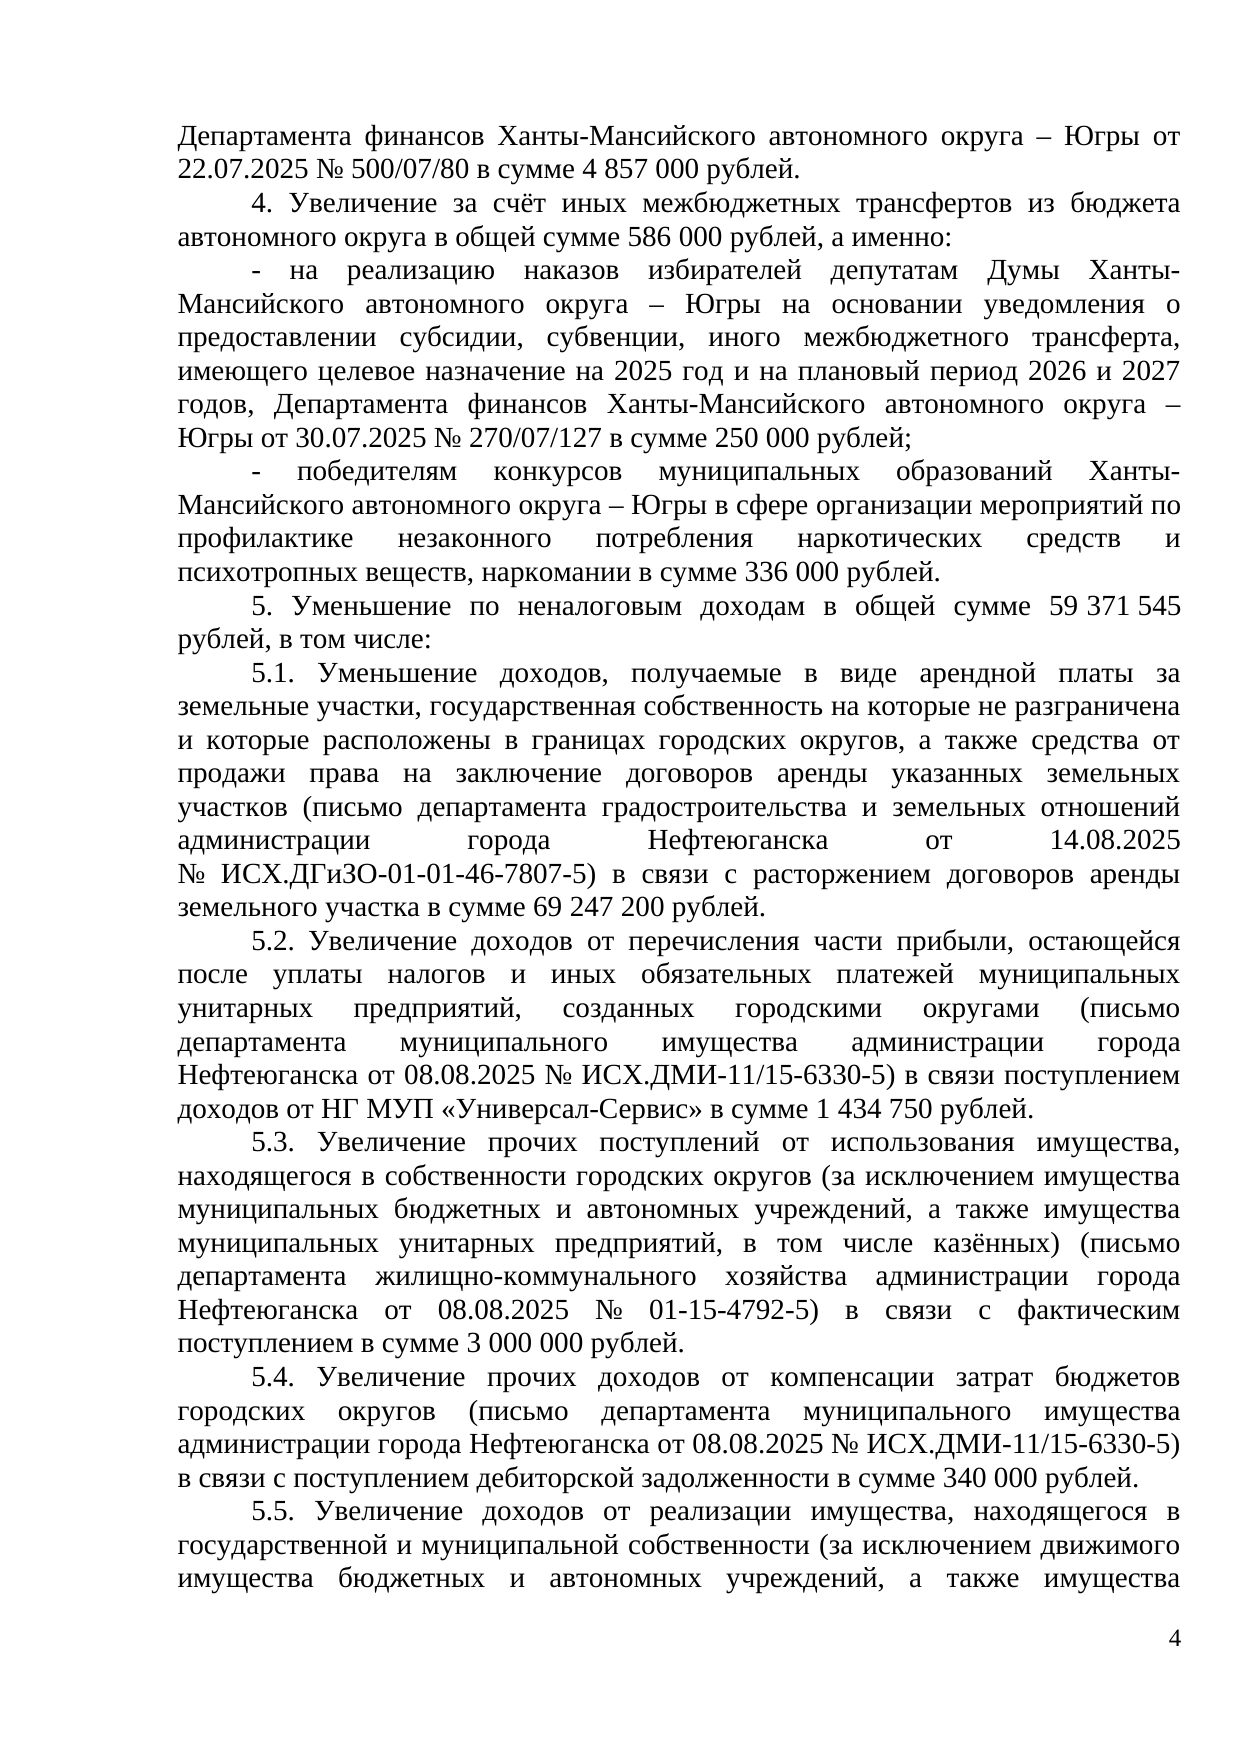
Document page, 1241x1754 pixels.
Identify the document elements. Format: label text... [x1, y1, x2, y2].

text 5.2. Увеличение доходов от перечисления части прибыли, остающейся после уплаты налогов и иных обязательных платежей муниципальных унитарных предприятий, созданных городскими округами (письмо департамента муниципального имущества администрации города Нефтеюганска от 08.08.2025 № ИСХ.ДМИ-11/15-6330-5) в связи поступлением доходов от НГ МУП «Универсал-Сервис» в сумме 1 434 750 рублей. [177, 923, 1181, 1124]
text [177, 1493, 1181, 1594]
text - победителям конкурсов муниципальных образований Ханты-Мансийского автономного округа – Югры в сфере организации мероприятий по профилактике незаконного потребления наркотических средств и психотропных веществ, наркомании в сумме 336 000 рублей. [177, 453, 1181, 588]
text 5.3. Увеличение прочих поступлений от использования имущества, находящегося в собственности городских округов (за исключением имущества муниципальных бюджетных и автономных учреждений, а также имущества муниципальных унитарных предприятий, в том числе казённых) (письмо департамента жилищно-коммунального хозяйства администрации города Нефтеюганска от 08.08.2025 № 01-15-4792-5) в связи с фактическим поступлением в сумме 3 000 000 рублей. [177, 1124, 1181, 1359]
text 5. Уменьшение по неналоговым доходам в общей сумме 59 371 545 рублей, в том числе: [177, 588, 1181, 655]
text 4. Увеличение за счёт иных межбюджетных трансфертов из бюджета автономного округа в общей сумме 586 000 рублей, а именно: [177, 185, 1181, 252]
text 5.1. Уменьшение доходов, получаемые в виде арендной платы за земельные участки, государственная собственность на которые не разграничена и которые расположены в границах городских округов, а также средства от продажи права на заключение договоров аренды указанных земельных участков (письмо департамента градостроительства и земельных отношений администрации города Нефтеюганска от 14.08.2025 № ИСХ.ДГиЗО-01-01-46-7807-5) в связи с расторжением договоров аренды земельного участка в сумме 69 247 200 рублей. [177, 655, 1181, 923]
text - на реализацию наказов избирателей депутатам Думы Ханты-Мансийского автономного округа – Югры на основании уведомления о предоставлении субсидии, субвенции, иного межбюджетного трансферта, имеющего целевое назначение на 2025 год и на плановый период 2026 и 2027 годов, Департамента финансов Ханты-Мансийского автономного округа – Югры от 30.07.2025 № 270/07/127 в сумме 250 000 рублей; [177, 252, 1181, 453]
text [177, 118, 1181, 185]
text 5.4. Увеличение прочих доходов от компенсации затрат бюджетов городских округов (письмо департамента муниципального имущества администрации города Нефтеюганска от 08.08.2025 № ИСХ.ДМИ-11/15-6330-5) в связи с поступлением дебиторской задолженности в сумме 340 000 рублей. [177, 1359, 1181, 1493]
